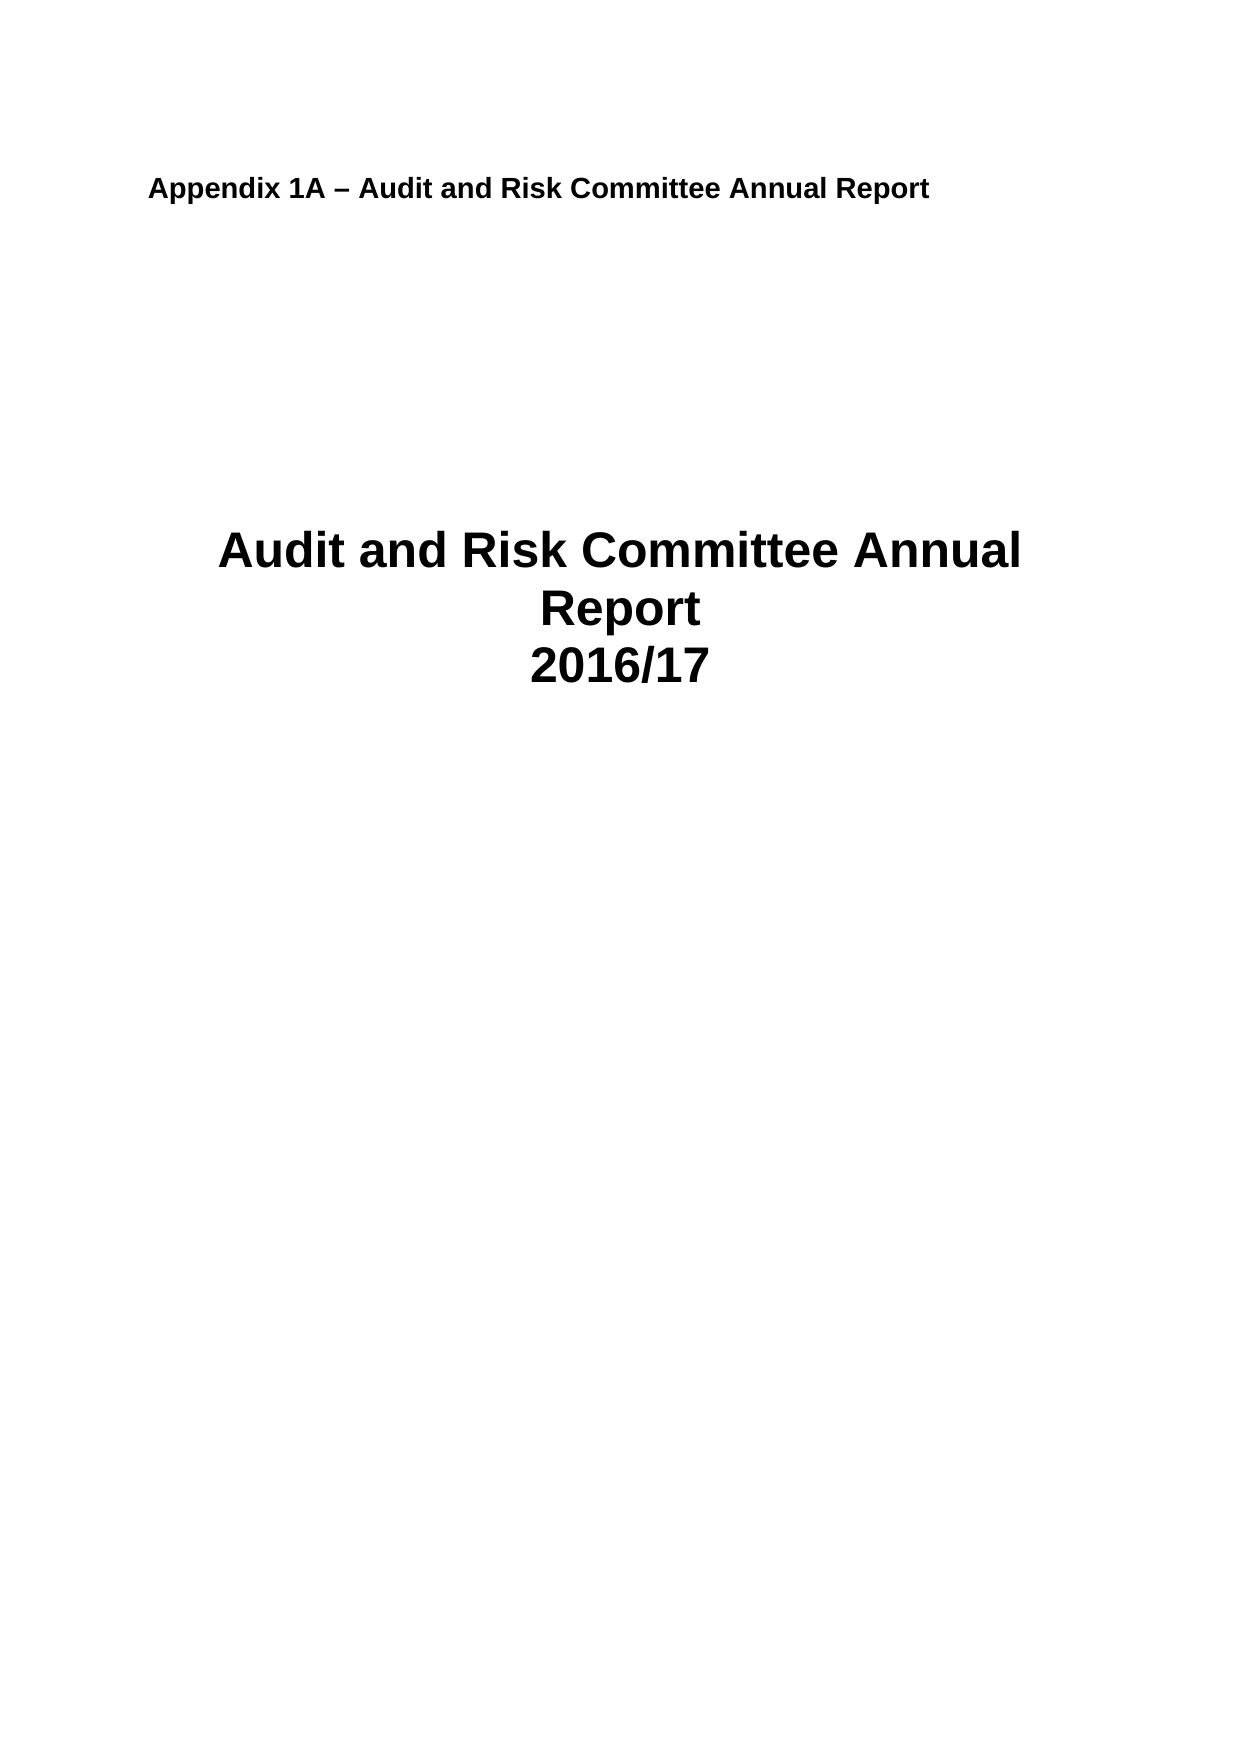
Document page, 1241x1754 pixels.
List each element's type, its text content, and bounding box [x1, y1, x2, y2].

text 2016/17 [148, 636, 1092, 693]
text Audit and Risk Committee Annual Report [148, 521, 1092, 636]
text Appendix 1A – Audit and Risk Committee Annual Report [148, 171, 1092, 204]
